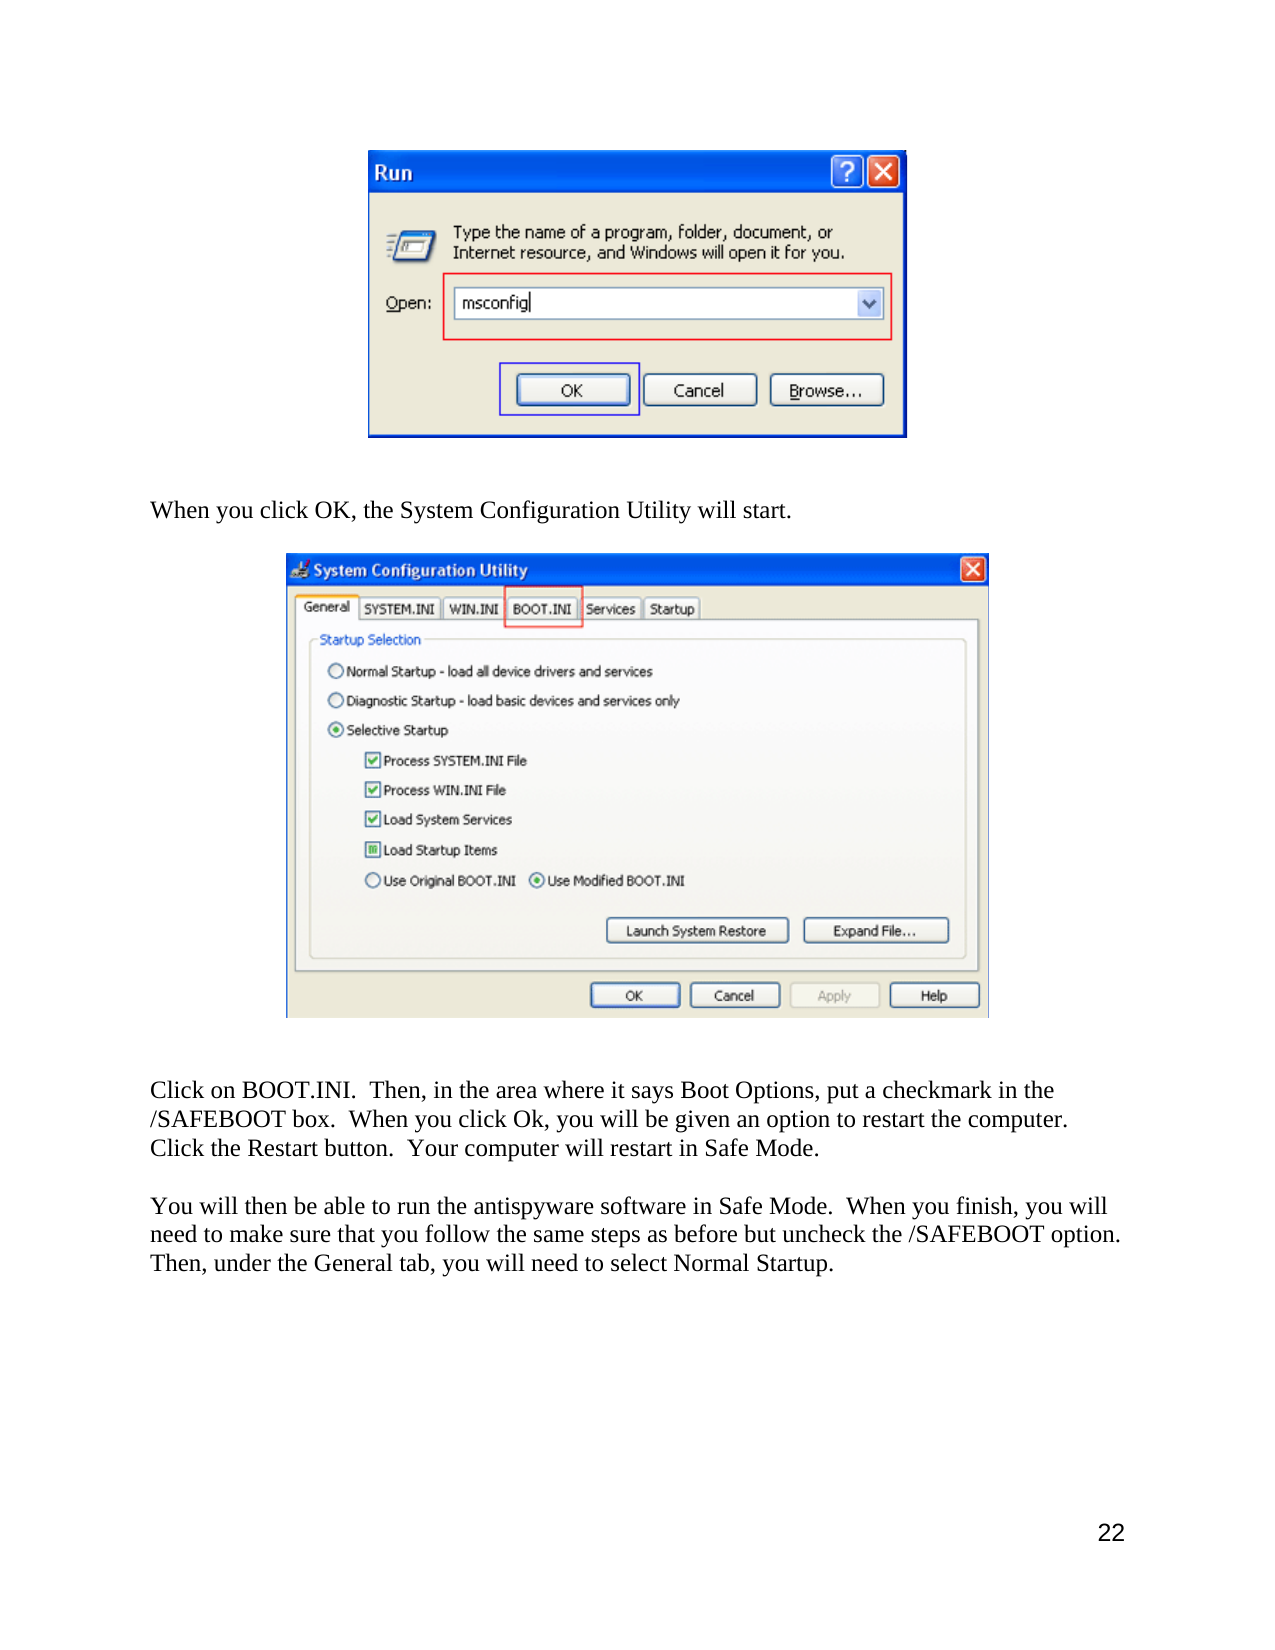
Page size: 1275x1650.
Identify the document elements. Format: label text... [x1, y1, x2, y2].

picture [286, 553, 989, 1018]
text When you click OK, the System Configuration Utility will start. [150, 495, 1125, 524]
text Click on BOOT.INI. Then, in the area where it says Boot Options, put a checkmark in the /SAFEBOOT box. When you click Ok, you will be given an option to restart the computer. Click the Restart button. Your computer will restart in Safe Mode. [150, 1075, 1125, 1162]
text You will then be able to run the antispyware software in Safe Mode. When you finish, you will need to make sure that you follow the same steps as before but uncheck the /SAFEBOOT option. Then, under the General tab, you will need to select Normal Startup. [150, 1191, 1125, 1277]
picture [368, 150, 908, 438]
